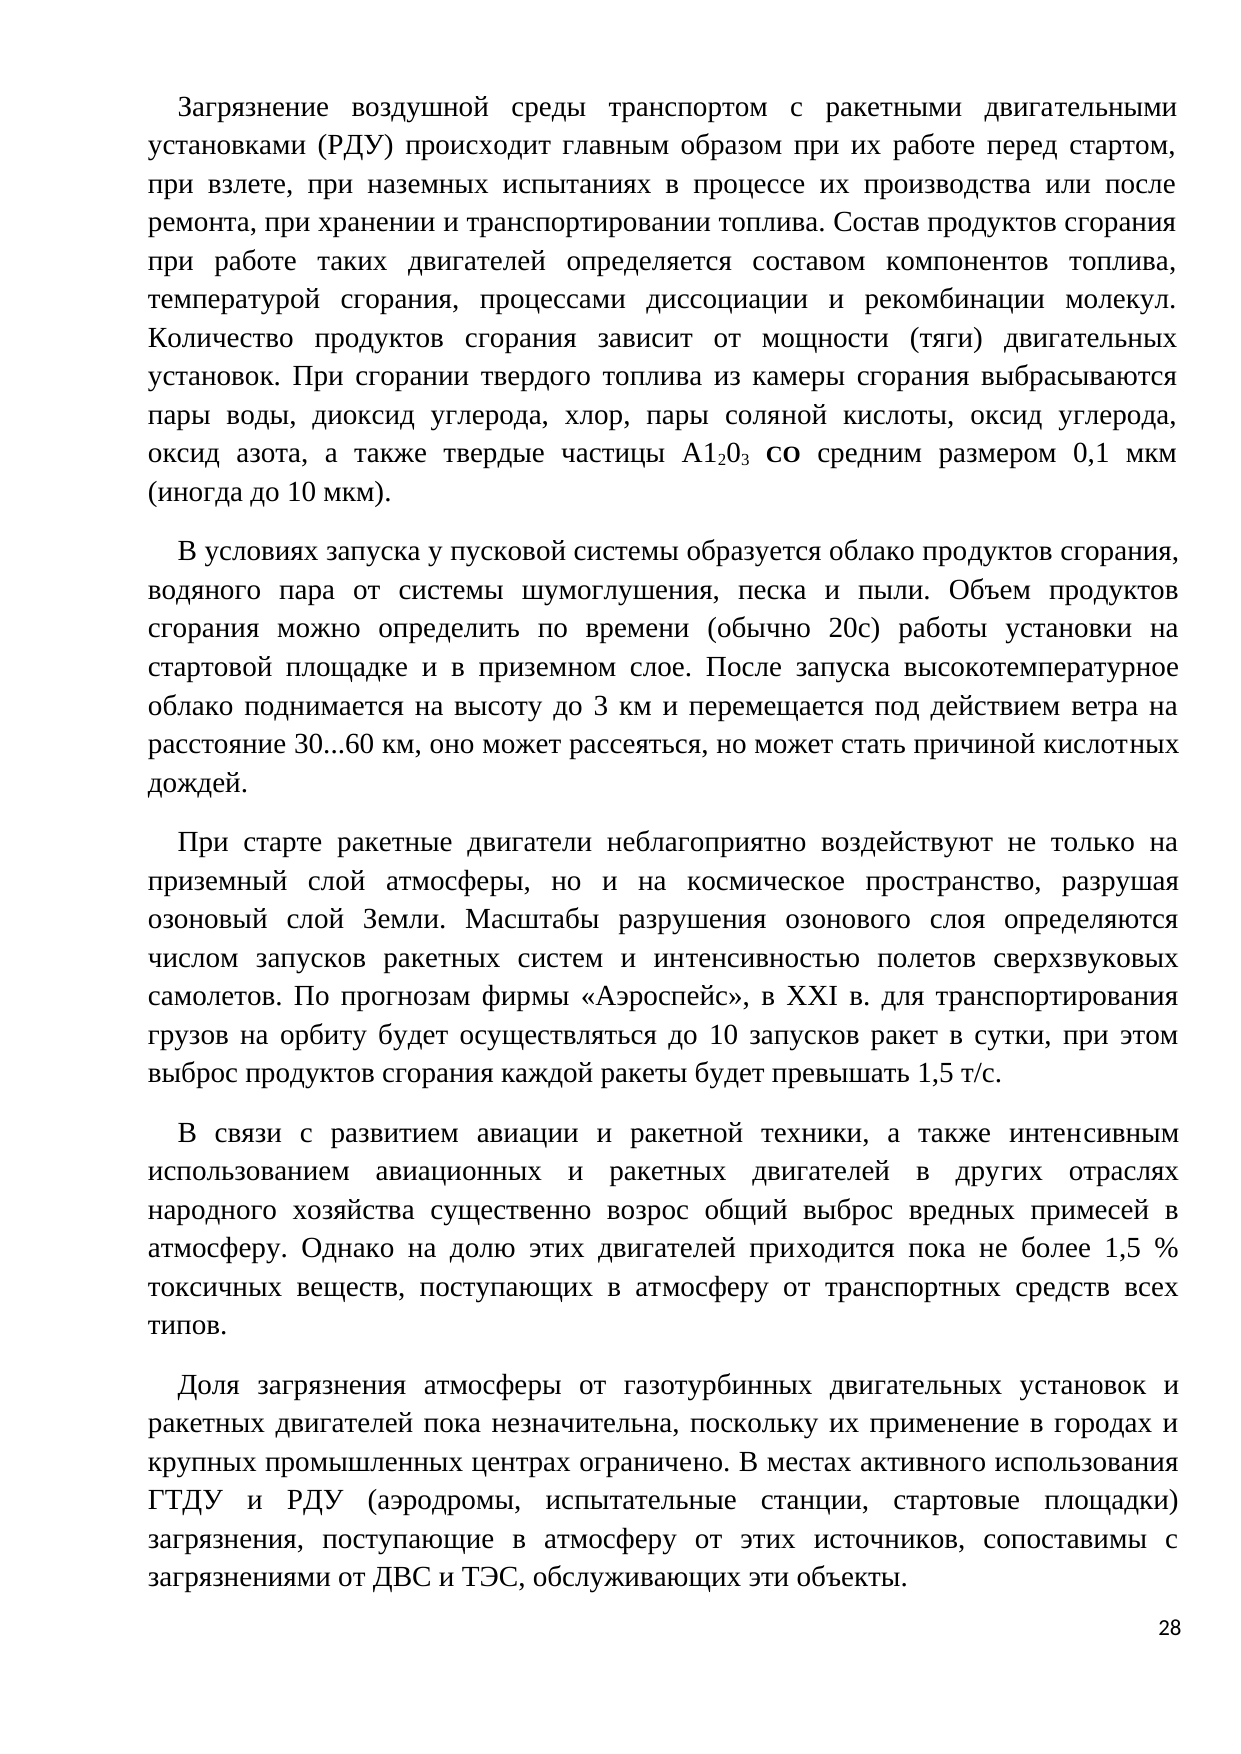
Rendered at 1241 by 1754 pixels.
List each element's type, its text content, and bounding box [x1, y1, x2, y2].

text Доля загрязнения атмосферы от газотурбинных двигательных установок и ракетных двигателей пока незначительна, поскольку их применение в городах и крупных промышленных центрах ограничено. В местах активного использования ГТДУ и РДУ (аэродромы, испытательные станции, стартовые площадки) загрязнения, поступающие в атмосферу от этих источников, сопоставимы с загрязнениями от ДВС и ТЭС, обслуживающих эти объекты. [148, 1367, 1179, 1593]
text При старте ракетные двигатели неблагоприятно воздействуют не только на приземный слой атмосферы, но и на космическое пространство, разрушая озоновый слой Земли. Масштабы разрушения озонового слоя определяются числом запусков ракетных систем и интенсивностью полетов сверхзвуковых самолетов. По прогнозам фирмы «Аэроспейс», в XXI в. для транспортирования грузов на орбиту будет осуществляться до 10 запусков ракет в сутки, при этом выброс продуктов сгорания каждой ракеты будет превышать 1,5 т/с. [148, 824, 1179, 1089]
text В связи с развитием авиации и ракетной техники, а также интенсивным использованием авиационных и ракетных двигателей в других отраслях народного хозяйства существенно возрос общий выброс вредных примесей в атмосферу. Однако на долю этих двигателей приходится пока не более 1,5 % токсичных веществ, поступающих в атмосферу от транспортных средств всех типов. [148, 1115, 1179, 1341]
text Загрязнение воздушной среды транспортом с ракетными двигательными установками (РДУ) происходит главным образом при их работе перед стартом, при взлете, при наземных испытаниях в процессе их производства или после ремонта, при хранении и транспортировании топлива. Состав продуктов сгорания при работе таких двигателей определяется составом компонентов топлива, температурой сгорания, процессами диссоциации и рекомбинации молекул. Количество продуктов сгорания зависит от мощности (тяги) двигательных установок. При сгорании твердого топлива из камеры сгорания выбрасываются пары воды, диоксид углерода, хлор, пары соляной кислоты, оксид углерода, оксид азота, а также твердые частицы А1203 со средним размером 0,1 мкм (иногда до 10 мкм). [148, 89, 1177, 508]
text В условиях запуска у пусковой системы образуется облако продуктов сгорания, водяного пара от системы шумоглушения, песка и пыли. Объем продуктов сгорания можно определить по времени (обычно 20с) работы установки на стартовой площадке и в приземном слое. После запуска высокотемпературное облако поднимается на высоту до 3 км и перемещается под действием ветра на расстояние 30...60 км, оно может рассеяться, но может стать причиной кислотных дождей. [148, 533, 1179, 798]
